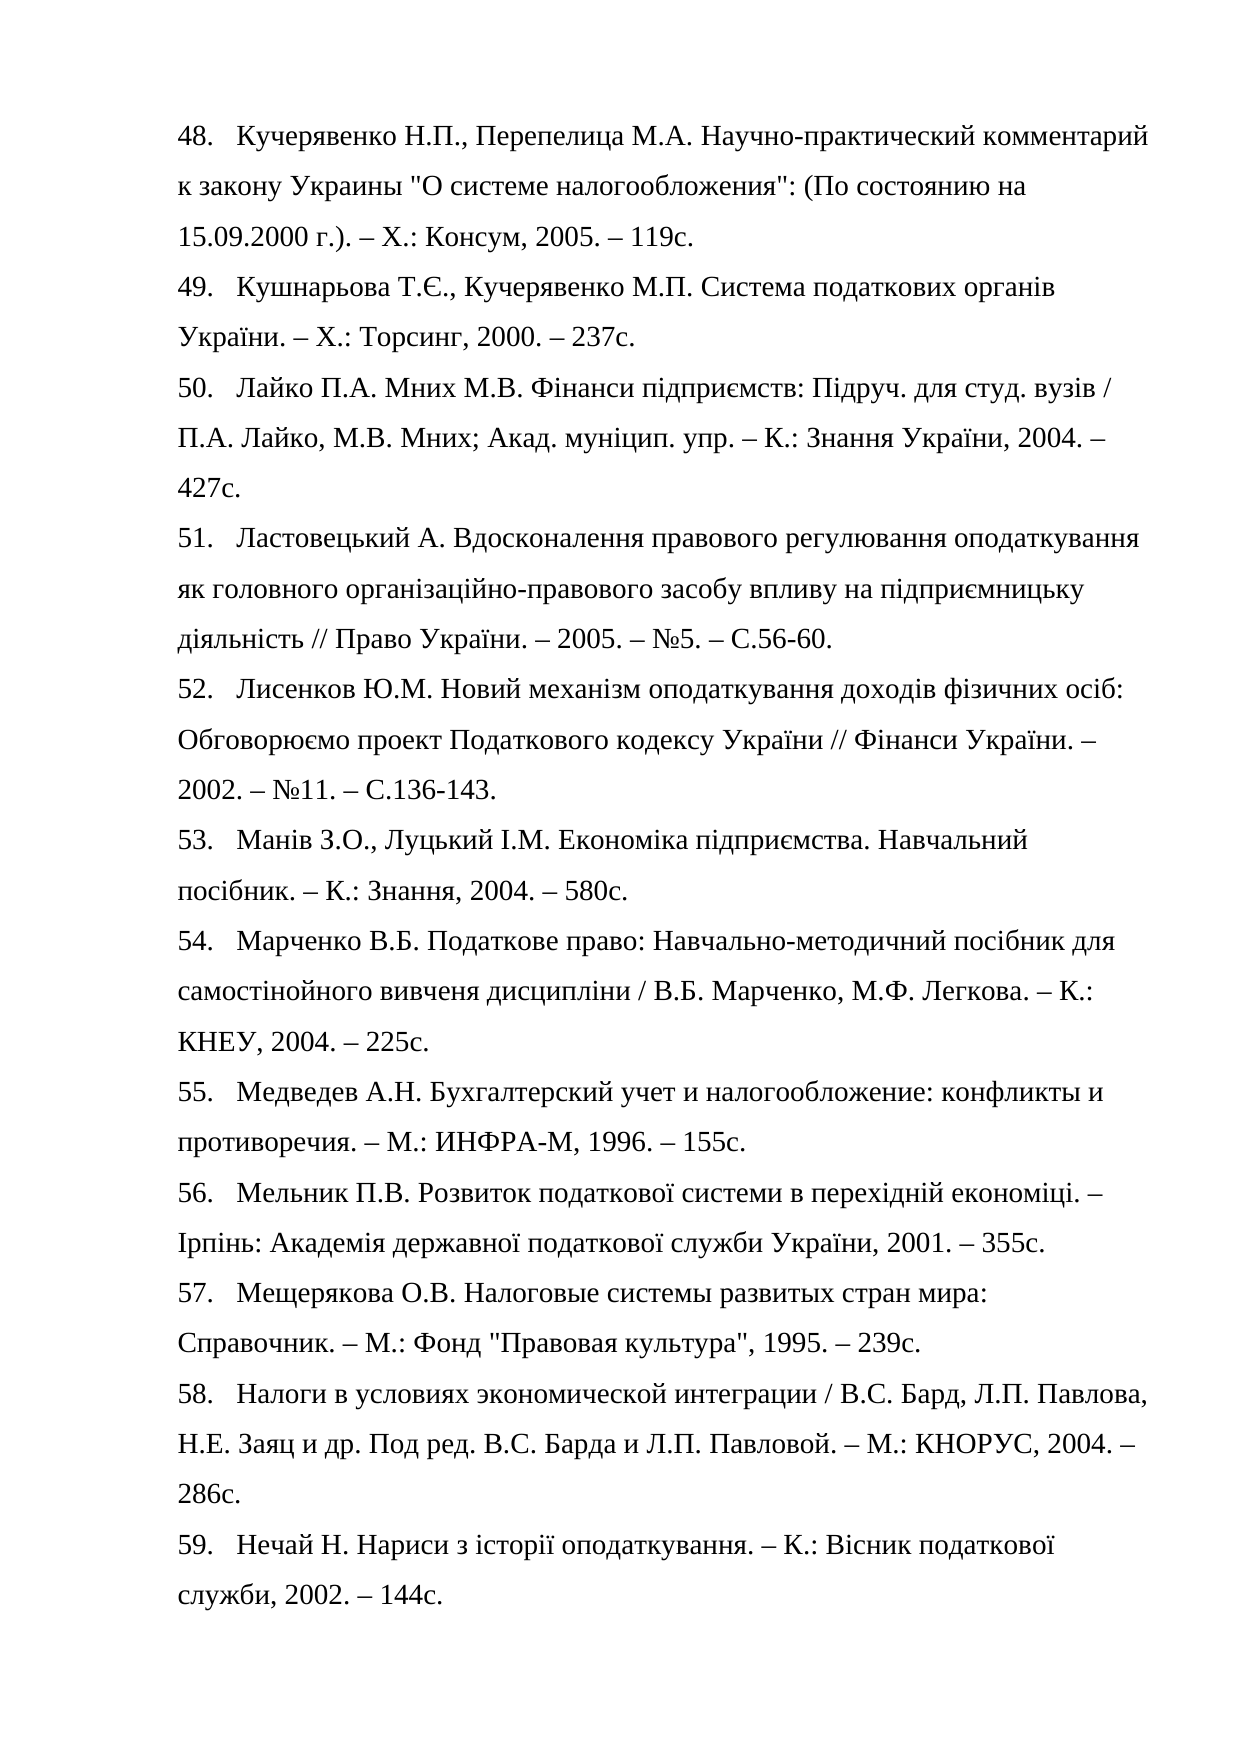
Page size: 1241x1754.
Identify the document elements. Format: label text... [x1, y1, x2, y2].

list Лисенков Ю.М. Новий механізм оподаткування доходів фізичних осіб: Обговорюємо проект Податкового кодексу України // Фінанси України. – 2002. – №11. – С.136-143. [177, 672, 1152, 806]
list Марченко В.Б. Податкове право: Навчально-методичний посібник для самостінойного вивченя дисципліни / В.Б. Марченко, М.Ф. Легкова. – К.: КНЕУ, 2004. – 225с. [177, 923, 1152, 1057]
list Кушнаpьова Т.Є., Кучеpявенко М.П. Система податкових оpганів Укpаїни. – Х.: Тоpсинг, 2000. – 237с. [177, 269, 1152, 353]
list Налоги в условиях экономической интеграции / В.С. Бард, Л.П. Павлова, Н.Е. Заяц и др. Под ред. В.С. Барда и Л.П. Павловой. – М.: КНОРУС, 2004. – 286с. [177, 1376, 1152, 1510]
list Нечай Н. Нариси з історії оподаткування. – К.: Вісник податкової служби, 2002. – 144с. [177, 1527, 1152, 1611]
list Ластовецький А. Вдосконалення правового регулювання оподаткування як головного організаційно-правового засобу впливу на підприємницьку діяльність // Право України. – 2005. – №5. – С.56-60. [177, 521, 1152, 655]
list Кучеpявенко H.П., Пеpепелица М.А. Hаучно-пpактический комментаpий к закону Укpаины "О системе налогообложения": (По состоянию на 15.09.2000 г.). – Х.: Консум, 2005. – 119с. [177, 118, 1152, 252]
list Медведев А.H. Бухгалтеpский учет и налогообложение: конфликты и пpотивоpечия. – М.: ИHФРА-М, 1996. – 155c. [177, 1074, 1152, 1158]
list Мещеpякова О.В. Hалоговые системы pазвитых стpан миpа: Спpавочник. – М.: Фонд "Пpавовая культуpа", 1995. – 239с. [177, 1275, 1152, 1359]
list Лайко П.А. Мних М.В. Фінанси підприємств: Підруч. для студ. вузів / П.А. Лайко, М.В. Мних; Акад. муніцип. упр. – К.: Знання України, 2004. – 427с. [177, 370, 1152, 504]
list Мельник П.В. Розвиток податкової системи в перехідній економіці. – Ірпінь: Академія державної податкової служби України, 2001. – 355с. [177, 1175, 1152, 1258]
list Манів З.О., Луцький І.М. Економіка підприємства. Навчальний посібник. – К.: Знання, 2004. – 580с. [177, 822, 1152, 906]
